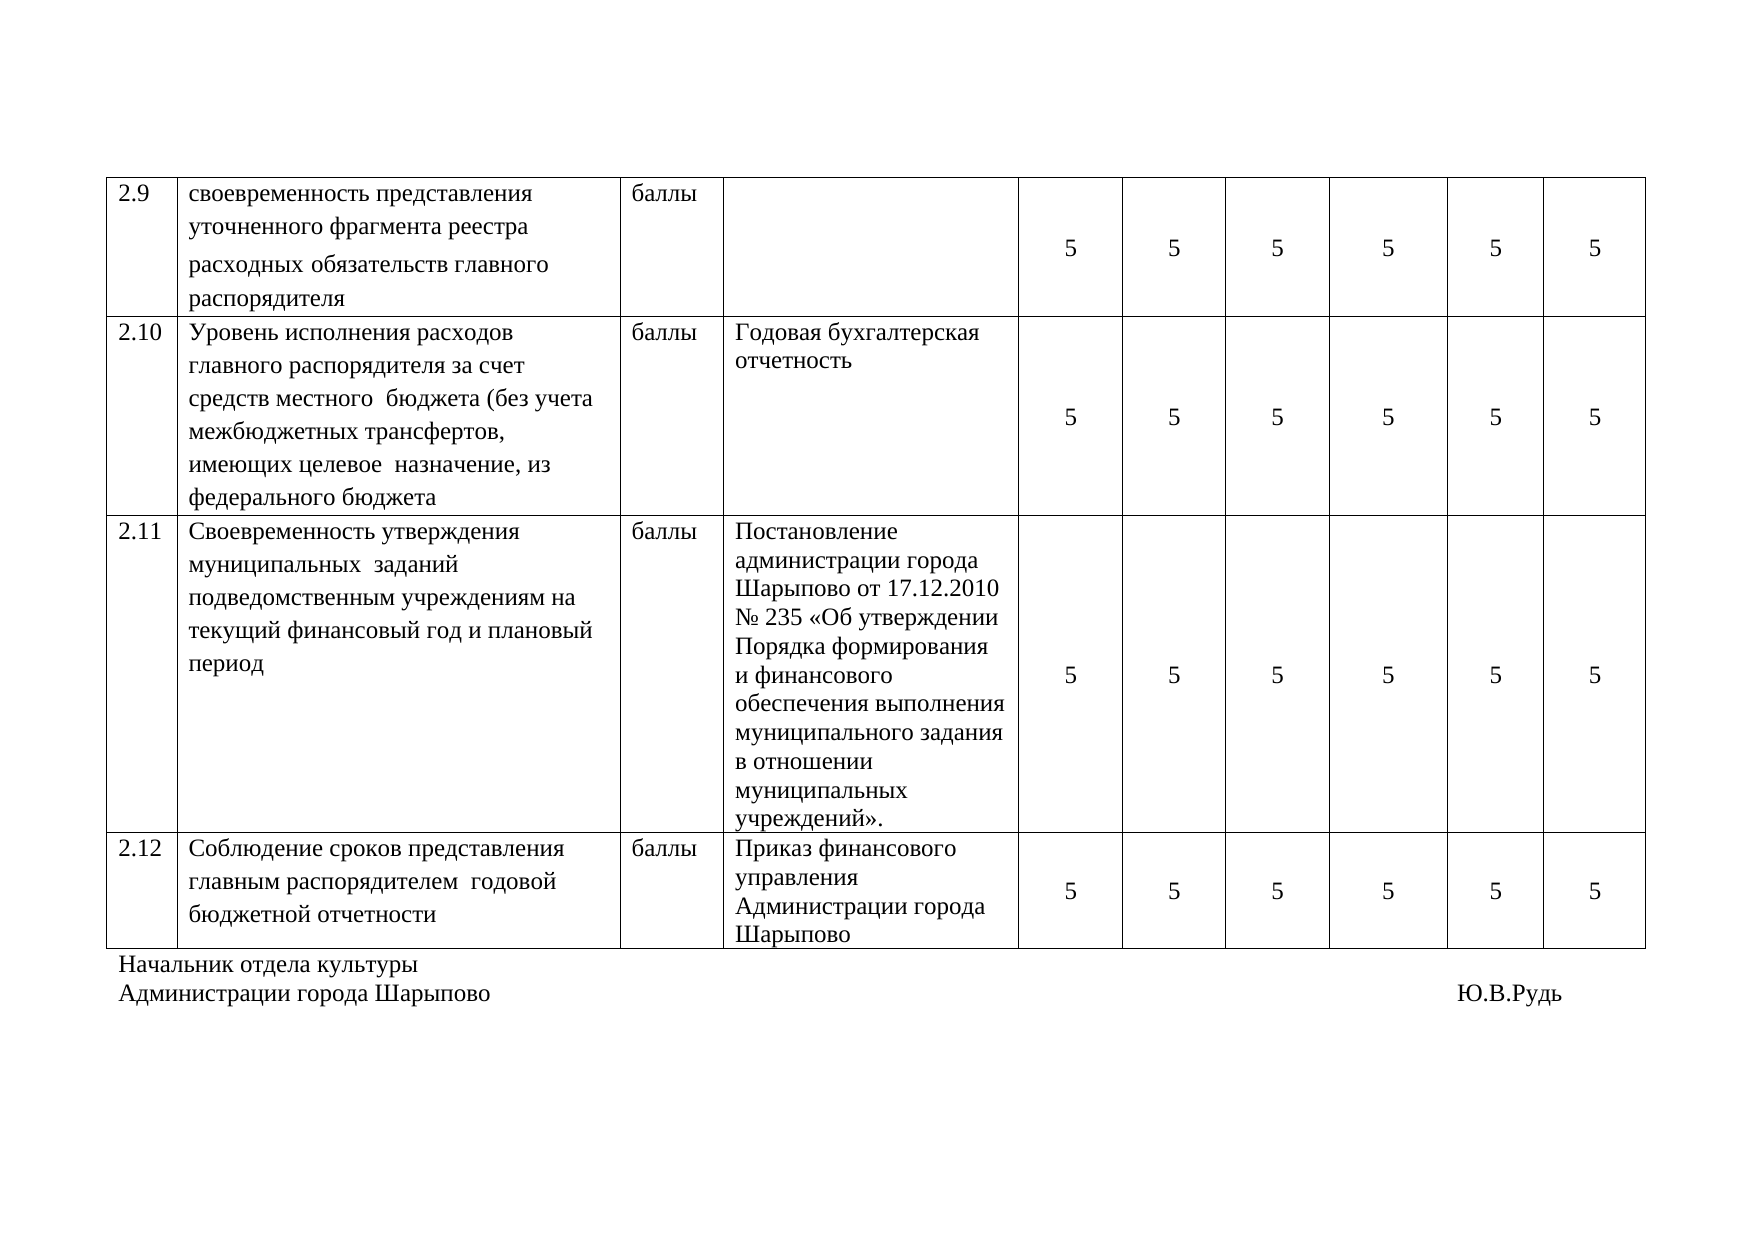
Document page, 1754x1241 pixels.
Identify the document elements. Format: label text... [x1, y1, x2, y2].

table_cell 5 [1019, 178, 1122, 316]
table_cell Приказ финансового управления Администрации города Шарыпово [724, 833, 1018, 948]
table_cell 5 [1226, 178, 1329, 316]
table_cell 5 [1019, 317, 1122, 515]
table_cell своевременность представления уточненного фрагмента реестра расходных обязательств главного распорядителя [178, 178, 620, 316]
table_cell баллы [621, 516, 723, 832]
table_cell 5 [1330, 516, 1447, 832]
table_cell 2.9 [107, 178, 177, 316]
table_cell 2.11 [107, 516, 177, 832]
table_cell 5 [1330, 833, 1447, 948]
table_cell 5 [1448, 516, 1543, 832]
table_cell 5 [1448, 178, 1543, 316]
table_cell 5 [1123, 317, 1225, 515]
table_cell 5 [1123, 833, 1225, 948]
table_cell 5 [1448, 833, 1543, 948]
table_cell Соблюдение сроков представления главным распорядителем годовой бюджетной отчетности [178, 833, 620, 948]
table_cell 5 [1123, 178, 1225, 316]
table_cell Уровень исполнения расходов главного распорядителя за счет средств местного бюджета (без учета межбюджетных трансфертов, имеющих целевое назначение, из федерального бюджета [178, 317, 620, 515]
table_cell 2.12 [107, 833, 177, 948]
text Администрации города Шарыпово Ю.В.Рудь [118, 978, 1636, 1007]
table_cell баллы [621, 317, 723, 515]
table_cell баллы [621, 833, 723, 948]
table_cell баллы [621, 178, 723, 316]
table_cell 5 [1544, 833, 1645, 948]
table_cell 5 [1226, 317, 1329, 515]
table_cell Годовая бухгалтерская отчетность [724, 317, 1018, 515]
table_cell 5 [1544, 178, 1645, 316]
table_cell 5 [1330, 178, 1447, 316]
table_cell 5 [1019, 516, 1122, 832]
table_cell 5 [1019, 833, 1122, 948]
table_cell 5 [1330, 317, 1447, 515]
table_cell 5 [1226, 516, 1329, 832]
table_cell Своевременность утверждения муниципальных заданий подведомственным учреждениям на текущий финансовый год и плановый период [178, 516, 620, 832]
text Начальник отдела культуры [118, 949, 1636, 978]
table_cell 5 [1226, 833, 1329, 948]
table_cell 5 [1448, 317, 1543, 515]
table_cell 5 [1544, 516, 1645, 832]
table_cell [724, 178, 1018, 316]
table_cell 5 [1544, 317, 1645, 515]
table_cell 5 [1123, 516, 1225, 832]
table_cell Постановление администрации города Шарыпово от 17.12.2010 № 235 «Об утверждении Порядка формирования и финансового обеспечения выполнения муниципального задания в отношении муниципальных учреждений». [724, 516, 1018, 832]
table_cell 2.10 [107, 317, 177, 515]
